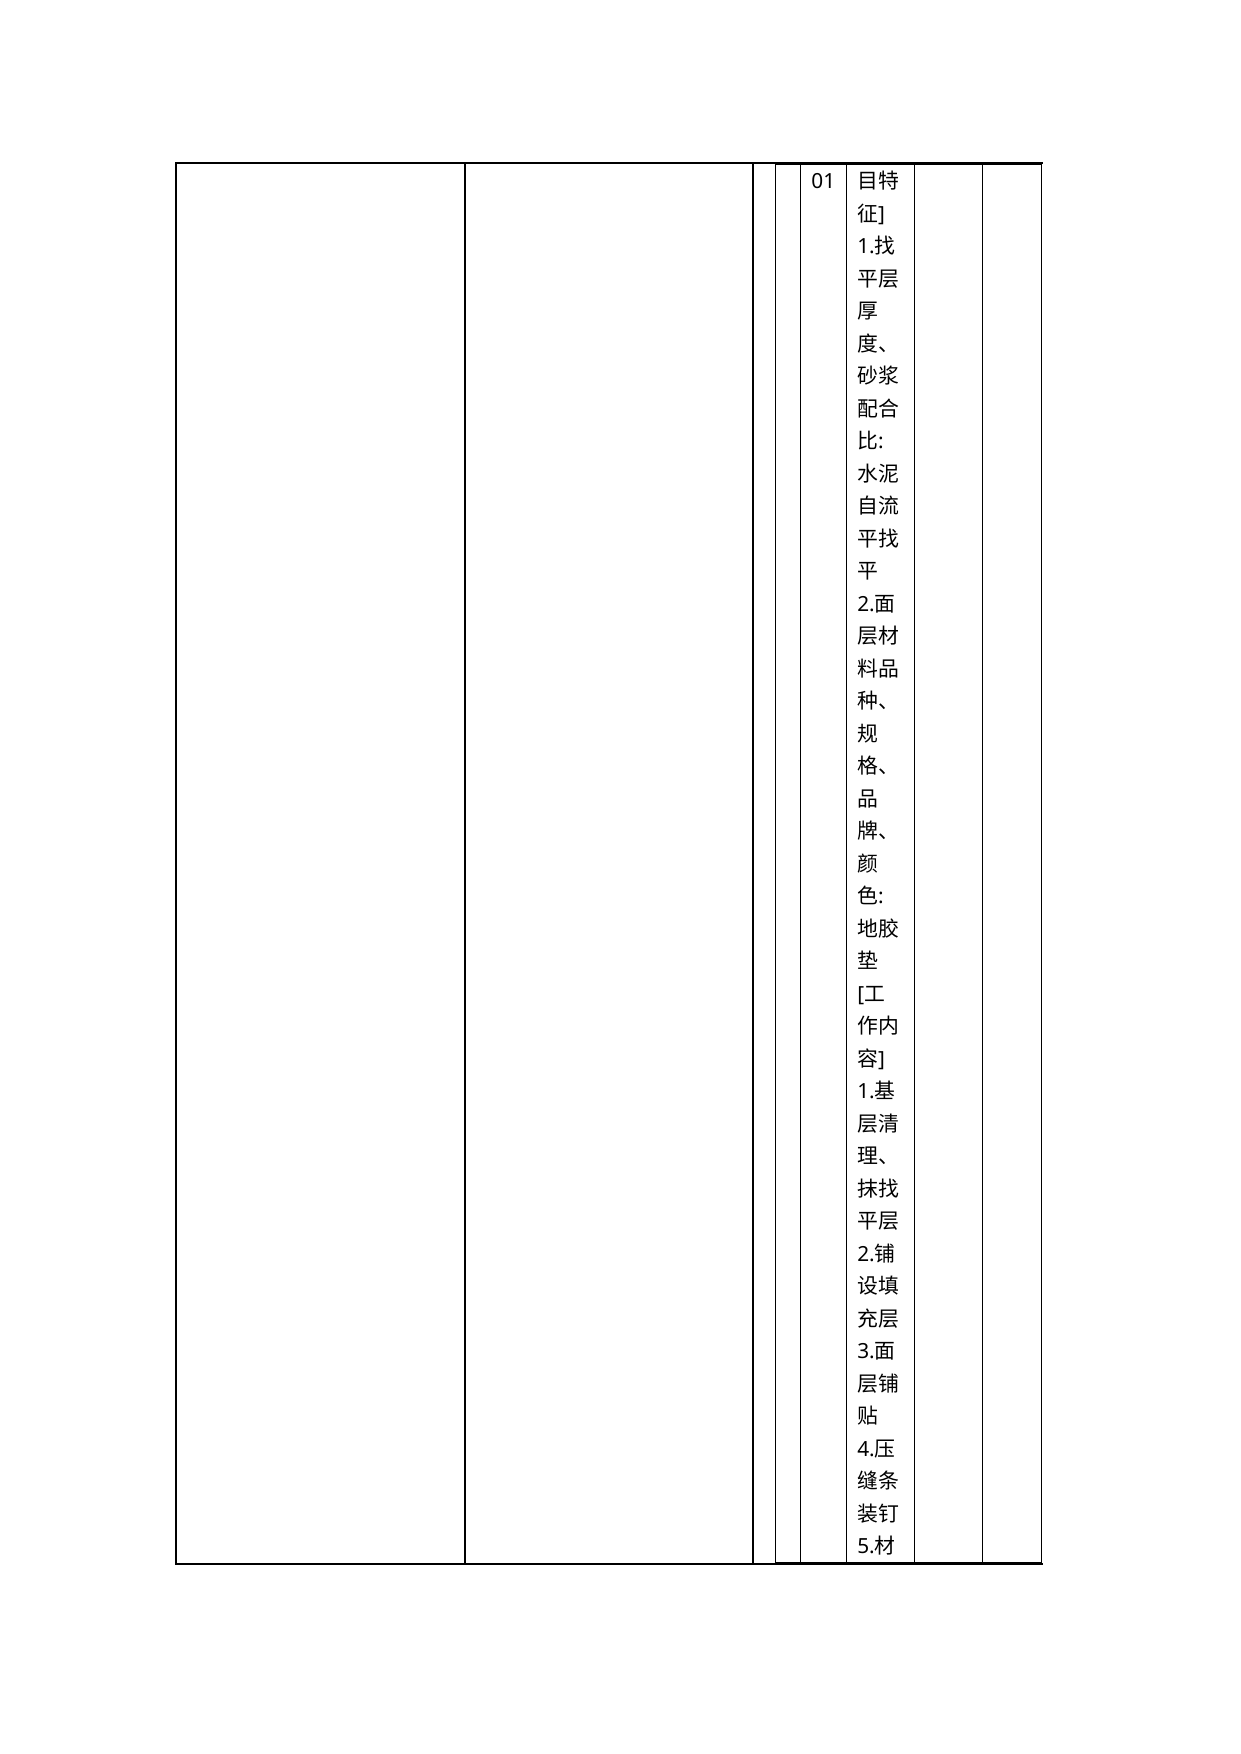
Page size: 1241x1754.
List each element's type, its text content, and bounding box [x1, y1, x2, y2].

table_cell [754, 164, 775, 1563]
table_cell 1 [466, 164, 752, 1563]
table_cell [177, 164, 464, 1563]
